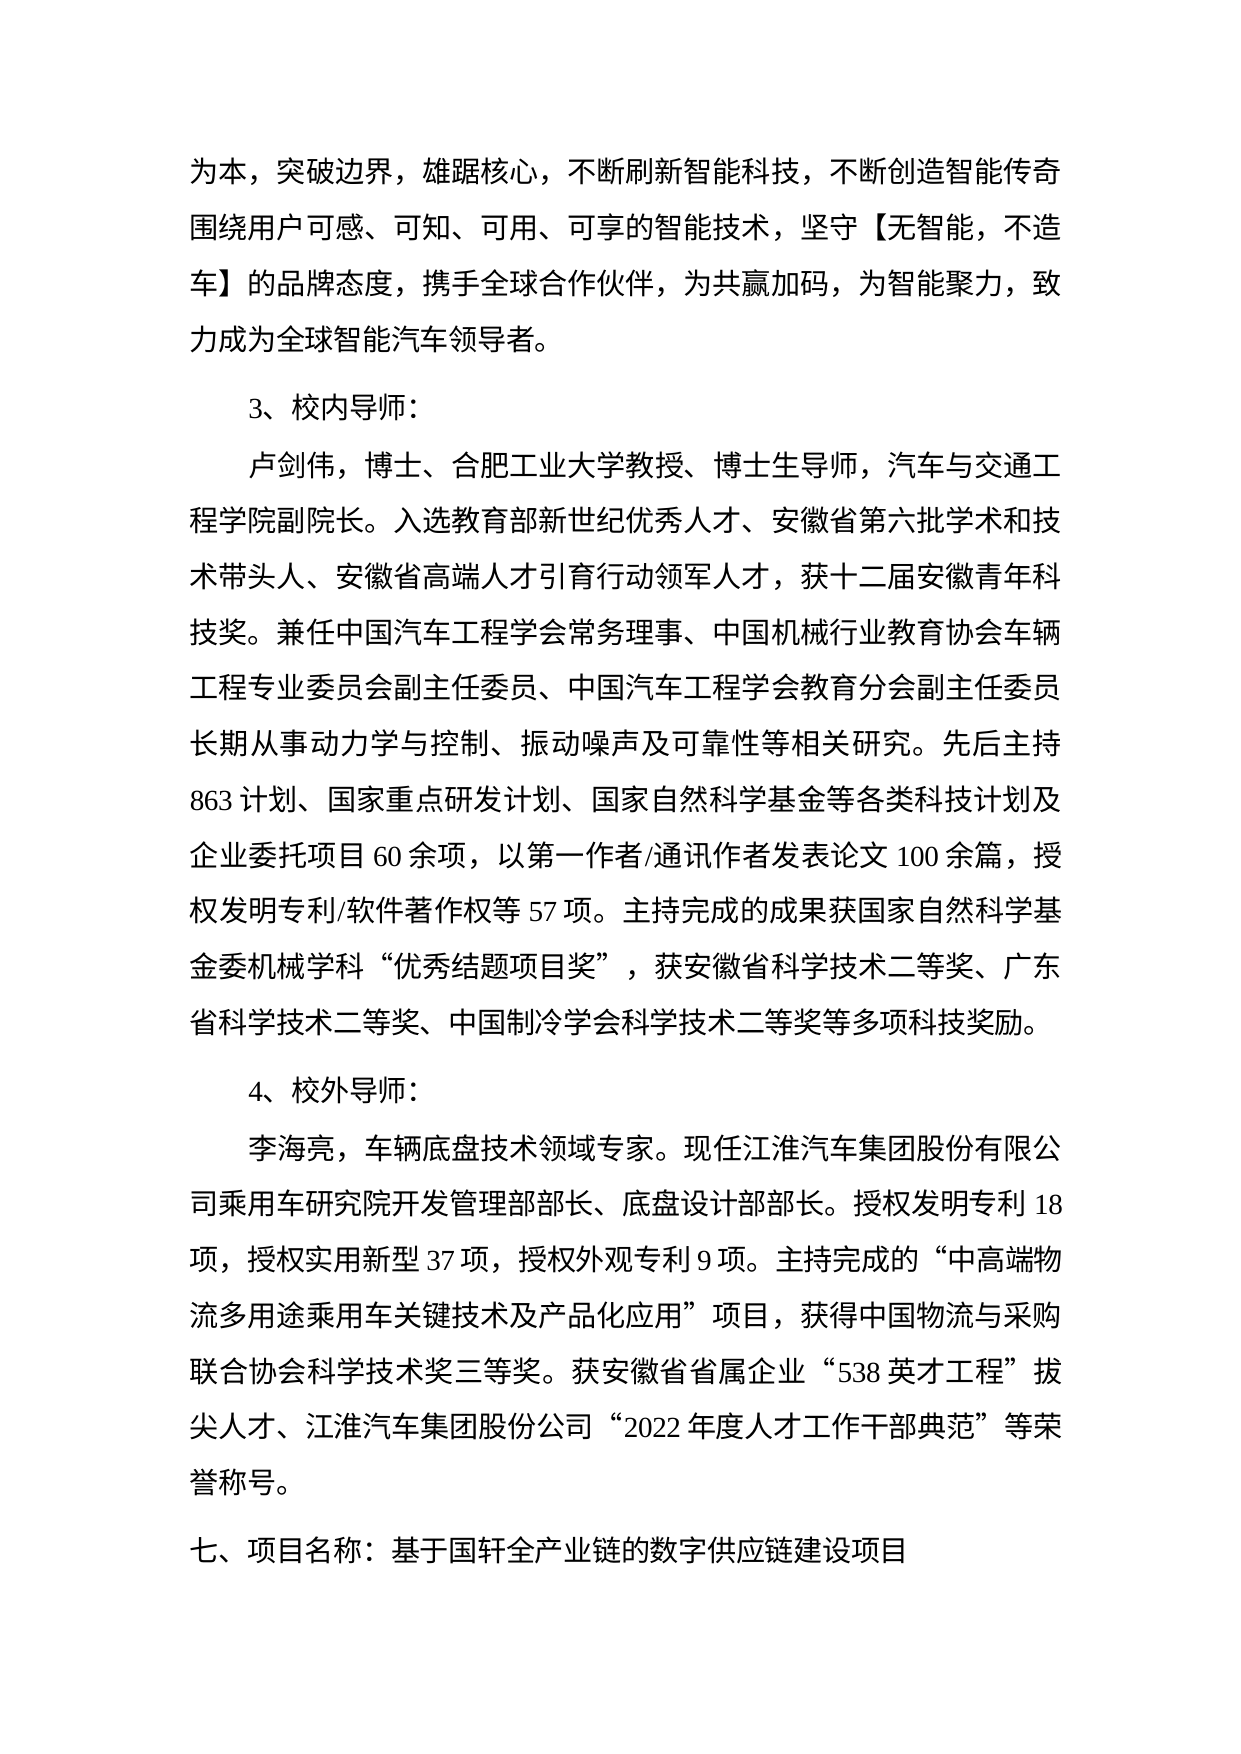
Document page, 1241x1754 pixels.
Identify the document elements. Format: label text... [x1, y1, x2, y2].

text 卢剑伟，博士、合肥工业大学教授、博士生导师，汽车与交通工程学院副院长。入选教育部新世纪优秀人才、安徽省第六批学术和技术带头人、安徽省高端人才引育行动领军人才，获十二届安徽青年科技奖。兼任中国汽车工程学会常务理事、中国机械行业教育协会车辆工程专业委员会副主任委员、中国汽车工程学会教育分会副主任委员。长期从事动力学与控制、振动噪声及可靠性等相关研究。先后主持863计划、国家重点研发计划、国家自然科学基金等各类科技计划及企业委托项目60余项，以第一作者/通讯作者发表论文100余篇，授权发明专利/软件著作权等57项。主持完成的成果获国家自然科学基金委机械学科“优秀结题项目奖”，获安徽省科学技术二等奖、广东省科学技术二等奖、中国制冷学会科学技术二等奖等多项科技奖励。 [189, 442, 1063, 1042]
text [189, 149, 1063, 358]
subtitle 3、校内导师： [248, 384, 1070, 427]
subtitle 七、项目名称：基于国轩全产业链的数字供应链建设项目 [189, 1528, 1070, 1570]
subtitle 4、校外导师： [248, 1068, 1070, 1110]
text 李海亮，车辆底盘技术领域专家。现任江淮汽车集团股份有限公司乘用车研究院开发管理部部长、底盘设计部部长。授权发明专利18项，授权实用新型37项，授权外观专利9项。主持完成的“中高端物流多用途乘用车关键技术及产品化应用”项目，获得中国物流与采购联合协会科学技术奖三等奖。获安徽省省属企业“538英才工程”拔尖人才、江淮汽车集团股份公司“2022年度人才工作干部典范”等荣誉称号。 [189, 1125, 1063, 1502]
